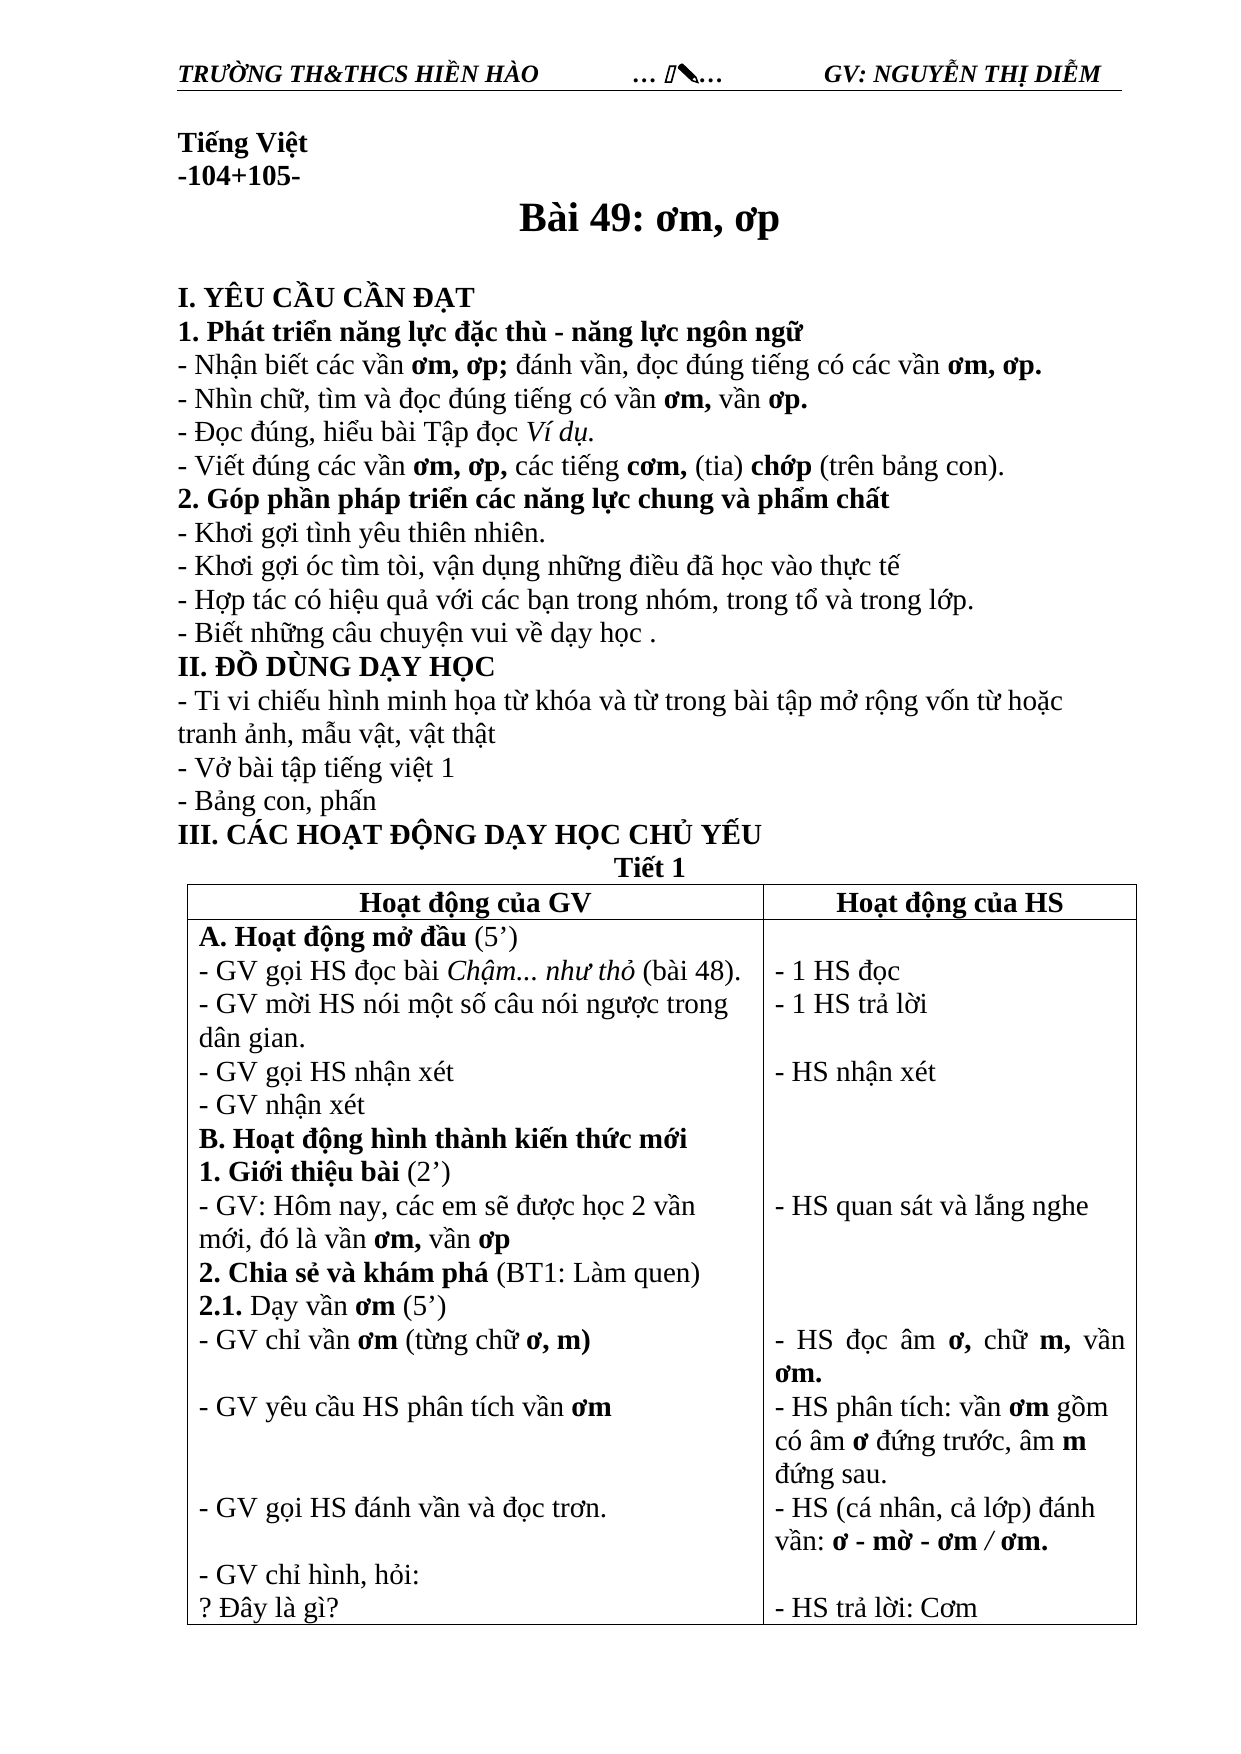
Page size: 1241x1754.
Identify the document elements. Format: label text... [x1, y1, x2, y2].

text - Khơi gợi tình yêu thiên nhiên. [177, 515, 1122, 548]
table_header Hoạt động của HS [764, 885, 1136, 918]
text Tiếng Việt [177, 125, 1122, 158]
text - Đọc đúng, hiểu bài Tập đọc Ví dụ. [177, 414, 1122, 448]
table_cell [764, 920, 1136, 1624]
text - Vở bài tập tiếng việt 1 [177, 750, 1122, 783]
text 1. Phát triển năng lực đặc thù - năng lực ngôn ngữ [177, 314, 1122, 347]
text - Nhìn chữ, tìm và đọc đúng tiếng có vần ơm, vần ơp. [177, 381, 1122, 414]
text Tiết 1 [177, 850, 1122, 884]
text I. YÊU CẦU CẦN ĐẠT [177, 280, 1122, 314]
text - Hợp tác có hiệu quả với các bạn trong nhóm, trong tổ và trong lớp. [177, 582, 1122, 616]
text 2. Góp phần pháp triển các năng lực chung và phẩm chất [177, 481, 1122, 515]
text - Ti vi chiếu hình minh họa từ khóa và từ trong bài tập mở rộng vốn từ hoặc tranh ảnh, mẫu vật, vật thật [177, 683, 1122, 750]
text - Bảng con, phấn [177, 783, 1122, 817]
text - Khơi gợi óc tìm tòi, vận dụng những điều đã học vào thực tế [177, 548, 1122, 582]
table_header Hoạt động của GV [188, 885, 763, 918]
text - Nhận biết các vần ơm, ơp; đánh vần, đọc đúng tiếng có các vần ơm, ơp. [177, 347, 1122, 381]
text Bài 49: ơm, ơp [177, 192, 1122, 240]
text - Biết những câu chuyện vui về dạy học . [177, 616, 1122, 649]
text -104+105- [177, 158, 1122, 192]
text III. CÁC HOẠT ĐỘNG DẠY HỌC CHỦ YẾU [177, 817, 1122, 850]
text - Viết đúng các vần ơm, ơp, các tiếng cơm, (tia) chớp (trên bảng con). [177, 448, 1122, 481]
text II. ĐỒ DÙNG DẠY HỌC [177, 649, 1122, 683]
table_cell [188, 920, 763, 1624]
